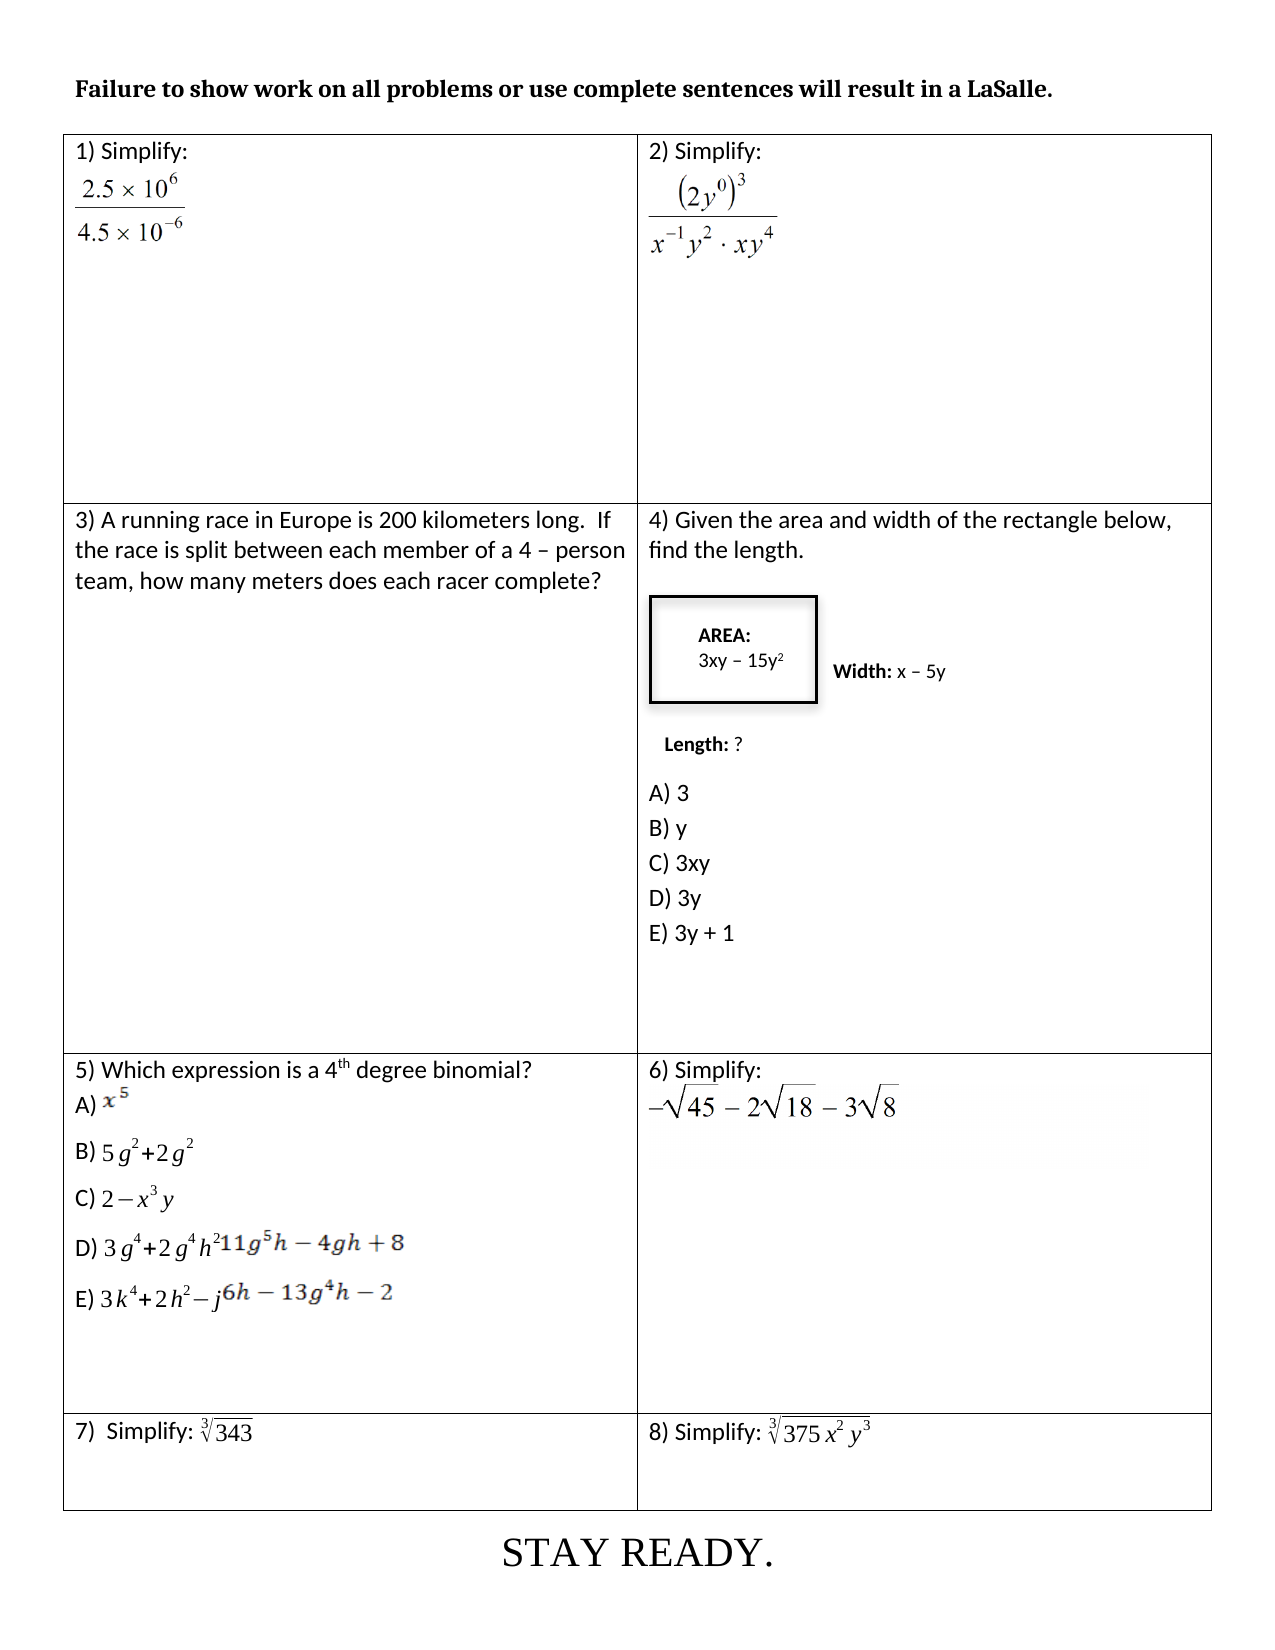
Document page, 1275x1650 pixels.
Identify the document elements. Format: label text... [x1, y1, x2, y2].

picture [102, 1084, 131, 1114]
table_cell 7) Simplify: [64, 1414, 637, 1509]
table_cell 8) Simplify: [638, 1414, 1211, 1509]
table_header 1) Simplify: [64, 135, 637, 503]
table_cell 4) Given the area and width of the rectangle below, find the length. A) 3 B) y C) 3xy D) 3y E) 3y + 1 [638, 504, 1211, 1053]
picture [648, 1084, 1149, 1169]
table_cell 5) Which expression is a 4th degree binomial? A) B) C) D) E) [64, 1054, 637, 1413]
picture [219, 1227, 405, 1257]
picture [648, 165, 1139, 259]
picture [222, 1278, 394, 1308]
table_header 2) Simplify: [638, 135, 1211, 503]
table_cell 3) A running race in Europe is 200 kilometers long. If the race is split between each member of a 4 – person team, how many meters does each racer complete? [64, 504, 637, 1053]
picture [75, 165, 535, 247]
table_cell 6) Simplify: [638, 1054, 1211, 1413]
text Failure to show work on all problems or use complete sentences will result in a LaSalle. [75, 75, 1200, 104]
